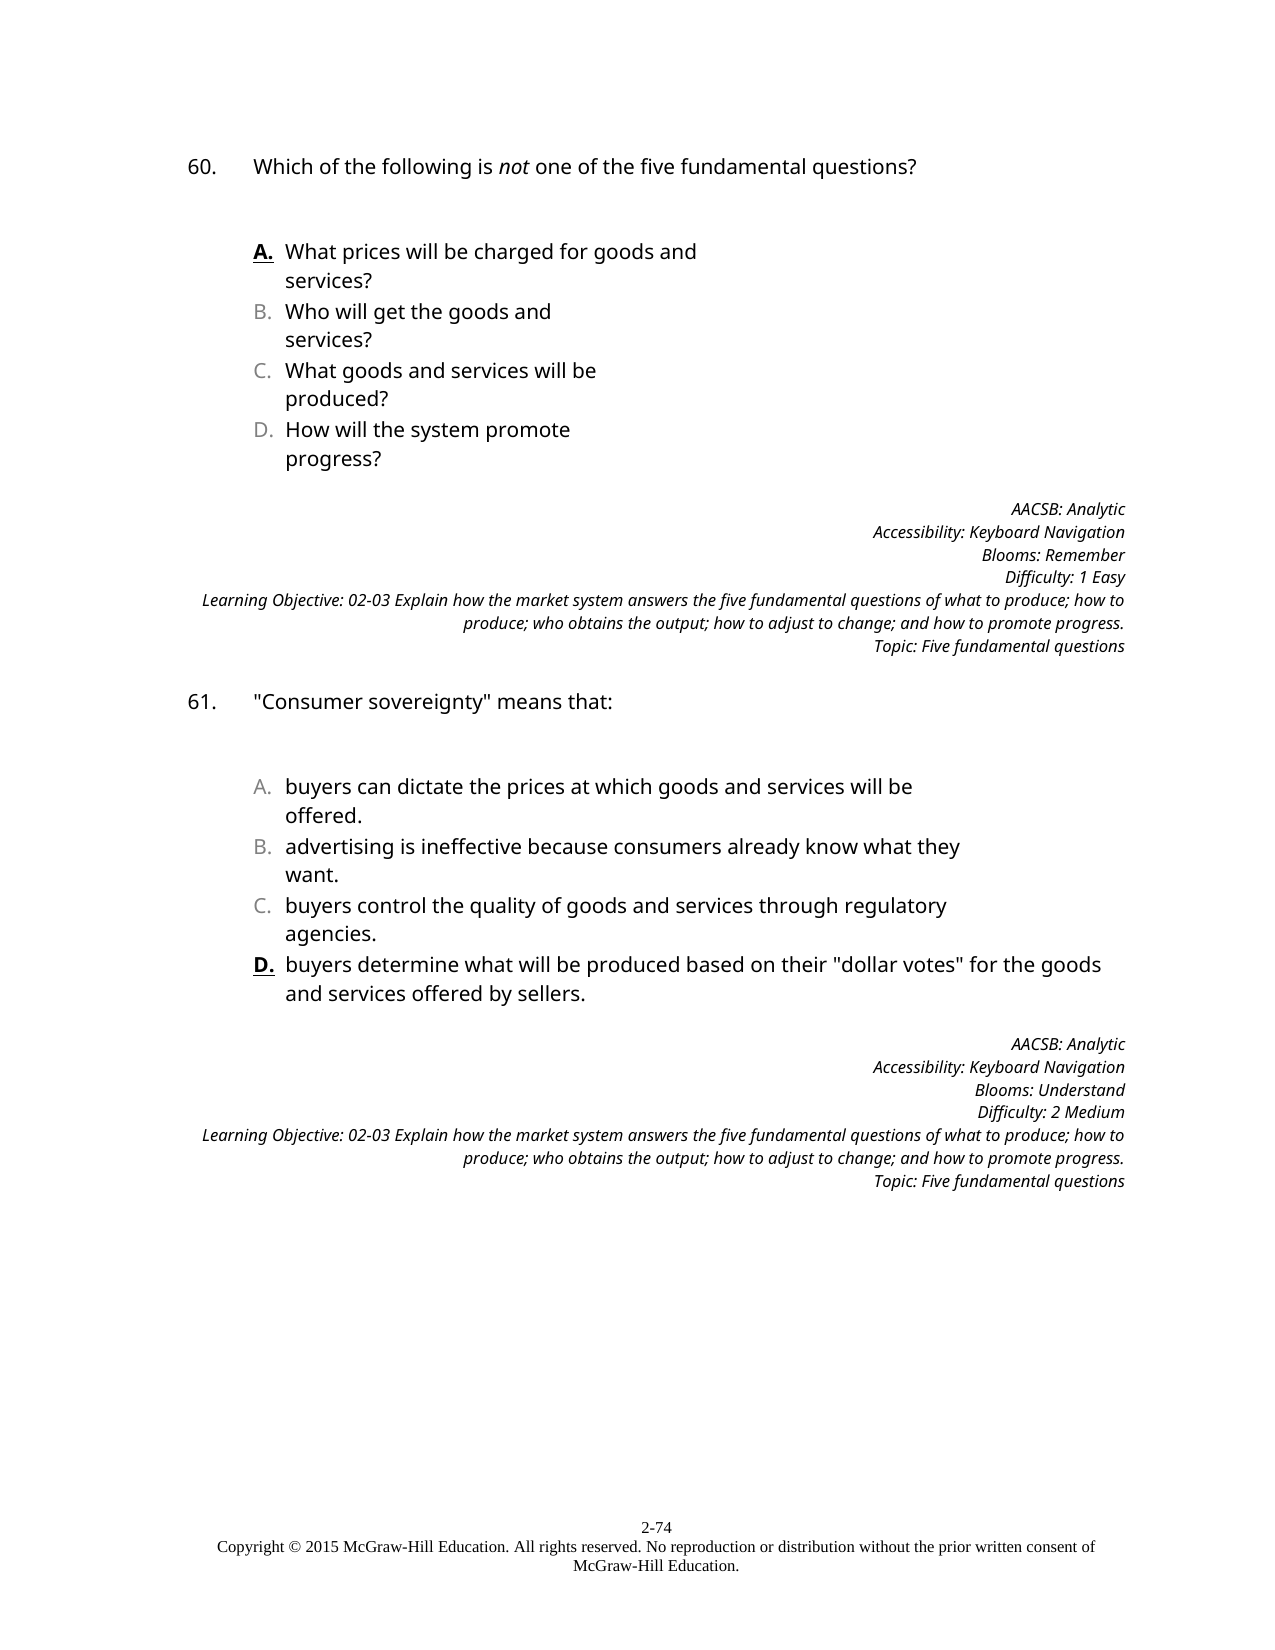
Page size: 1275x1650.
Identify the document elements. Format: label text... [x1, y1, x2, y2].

table_header AACSB: Analytic Accessibility: Keyboard Navigation Blooms: Understand Difficulty: 2 Medium Learning Objective: 02-03 Explain how the market system answers the five fundamental questions of what to produce; how to produce; who obtains the output; how to adjust to change; and how to promote progress. Topic: Five fundamental questions [188, 1033, 1125, 1220]
table_header AACSB: Analytic Accessibility: Keyboard Navigation Blooms: Remember Difficulty: 1 Easy Learning Objective: 02-03 Explain how the market system answers the five fundamental questions of what to produce; how to produce; who obtains the output; how to adjust to change; and how to promote progress. Topic: Five fundamental questions [188, 498, 1125, 685]
table_header 60. [188, 153, 253, 472]
table_header 61. [188, 688, 253, 1007]
table_header "Consumer sovereignty" means that: [253, 688, 1125, 1007]
table_header Which of the following is not one of the five fundamental questions? [253, 153, 1125, 472]
